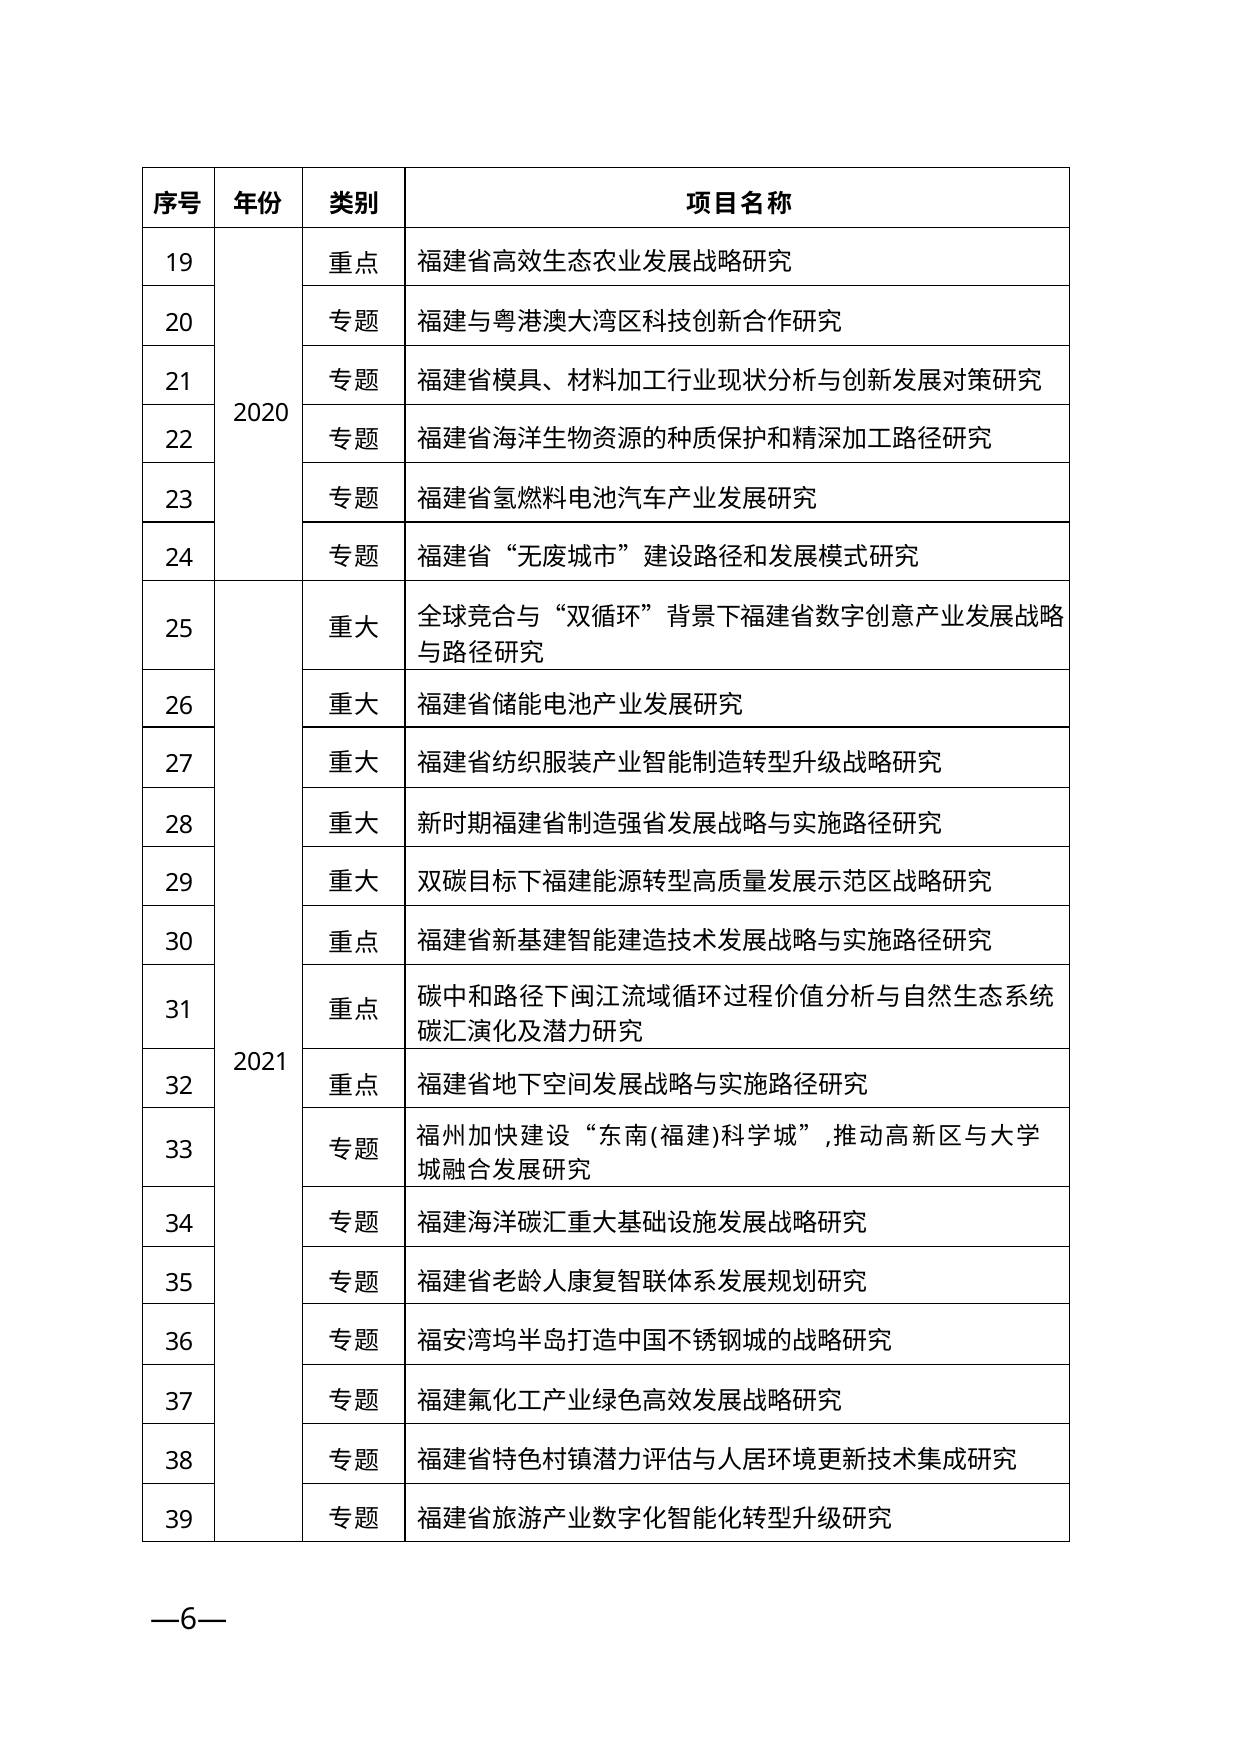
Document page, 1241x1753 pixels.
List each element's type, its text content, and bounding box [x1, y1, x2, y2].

table_cell 重大 [303, 728, 404, 787]
table_cell 2020 [215, 228, 302, 580]
table_cell 重大 [303, 581, 404, 669]
table_cell 37 [143, 1365, 214, 1423]
table_cell 福建氟化工产业绿色高效发展战略研究 [406, 1365, 1069, 1423]
table_cell 专题 [303, 1365, 404, 1423]
table_cell 福建省特色村镇潜力评估与人居环境更新技术集成研究 [406, 1424, 1069, 1482]
table_cell 34 [143, 1187, 214, 1246]
table_cell 福建省海洋生物资源的种质保护和精深加工路径研究 [406, 405, 1069, 462]
table_cell 32 [143, 1049, 214, 1107]
table_cell 30 [143, 906, 214, 964]
table_cell 福建省地下空间发展战略与实施路径研究 [406, 1049, 1069, 1107]
table_cell 28 [143, 788, 214, 846]
table_header 序号 [143, 168, 214, 227]
table_cell 19 [143, 228, 214, 285]
table_cell 36 [143, 1304, 214, 1364]
table_cell 双碳目标下福建能源转型高质量发展示范区战略研究 [406, 847, 1069, 904]
table_cell 23 [143, 463, 214, 521]
table_cell 2021 [215, 581, 302, 1541]
table_cell 39 [143, 1484, 214, 1541]
table_cell 全球竞合与“双循环”背景下福建省数字创意产业发展战略 与路径研究 [406, 581, 1069, 669]
table_cell 重大 [303, 670, 404, 726]
table_cell 福建省新基建智能建造技术发展战略与实施路径研究 [406, 906, 1069, 964]
table_cell 福州加快建设“东南(福建)科学城”,推动高新区与大学 城融合发展研究 [406, 1108, 1069, 1186]
table_cell 21 [143, 346, 214, 404]
table_cell 福建与粤港澳大湾区科技创新合作研究 [406, 286, 1069, 344]
table_cell 重点 [303, 965, 404, 1048]
table_cell 福建省氢燃料电池汽车产业发展研究 [406, 463, 1069, 521]
table_cell 20 [143, 286, 214, 344]
table_cell 福建省模具、材料加工行业现状分析与创新发展对策研究 [406, 346, 1069, 404]
table_cell 福安湾坞半岛打造中国不锈钢城的战略研究 [406, 1304, 1069, 1364]
table_cell 新时期福建省制造强省发展战略与实施路径研究 [406, 788, 1069, 846]
table_header 类别 [303, 168, 404, 227]
table_cell 38 [143, 1424, 214, 1482]
table_cell 专题 [303, 1247, 404, 1303]
table_cell 专题 [303, 405, 404, 462]
table_cell 重点 [303, 906, 404, 964]
table_cell 专题 [303, 1484, 404, 1541]
table_cell 福建省旅游产业数字化智能化转型升级研究 [406, 1484, 1069, 1541]
table_cell 27 [143, 728, 214, 787]
table_cell 35 [143, 1247, 214, 1303]
table_cell 专题 [303, 1424, 404, 1482]
table_cell 福建省纺织服装产业智能制造转型升级战略研究 [406, 728, 1069, 787]
table_header 年份 [215, 168, 302, 227]
table_cell 22 [143, 405, 214, 462]
table_cell 专题 [303, 286, 404, 344]
table_cell 专题 [303, 1187, 404, 1246]
table_cell 福建省老龄人康复智联体系发展规划研究 [406, 1247, 1069, 1303]
table_cell 专题 [303, 1108, 404, 1186]
table_cell 专题 [303, 463, 404, 521]
table_cell 重大 [303, 788, 404, 846]
table_cell 专题 [303, 523, 404, 580]
table_cell 重大 [303, 847, 404, 904]
table_cell 31 [143, 965, 214, 1048]
table_cell 29 [143, 847, 214, 904]
table_cell 专题 [303, 1304, 404, 1364]
table_cell 26 [143, 670, 214, 726]
table_cell 福建海洋碳汇重大基础设施发展战略研究 [406, 1187, 1069, 1246]
table_cell 福建省“无废城市”建设路径和发展模式研究 [406, 523, 1069, 580]
table_cell 重点 [303, 228, 404, 285]
table_cell 重点 [303, 1049, 404, 1107]
table_cell 碳中和路径下闽江流域循环过程价值分析与自然生态系统 碳汇演化及潜力研究 [406, 965, 1069, 1048]
table_header 项目名称 [406, 168, 1069, 227]
table_cell 33 [143, 1108, 214, 1186]
table_cell 25 [143, 581, 214, 669]
table_cell 福建省高效生态农业发展战略研究 [406, 228, 1069, 285]
table_cell 24 [143, 523, 214, 580]
table_cell 专题 [303, 346, 404, 404]
table_cell 福建省储能电池产业发展研究 [406, 670, 1069, 726]
